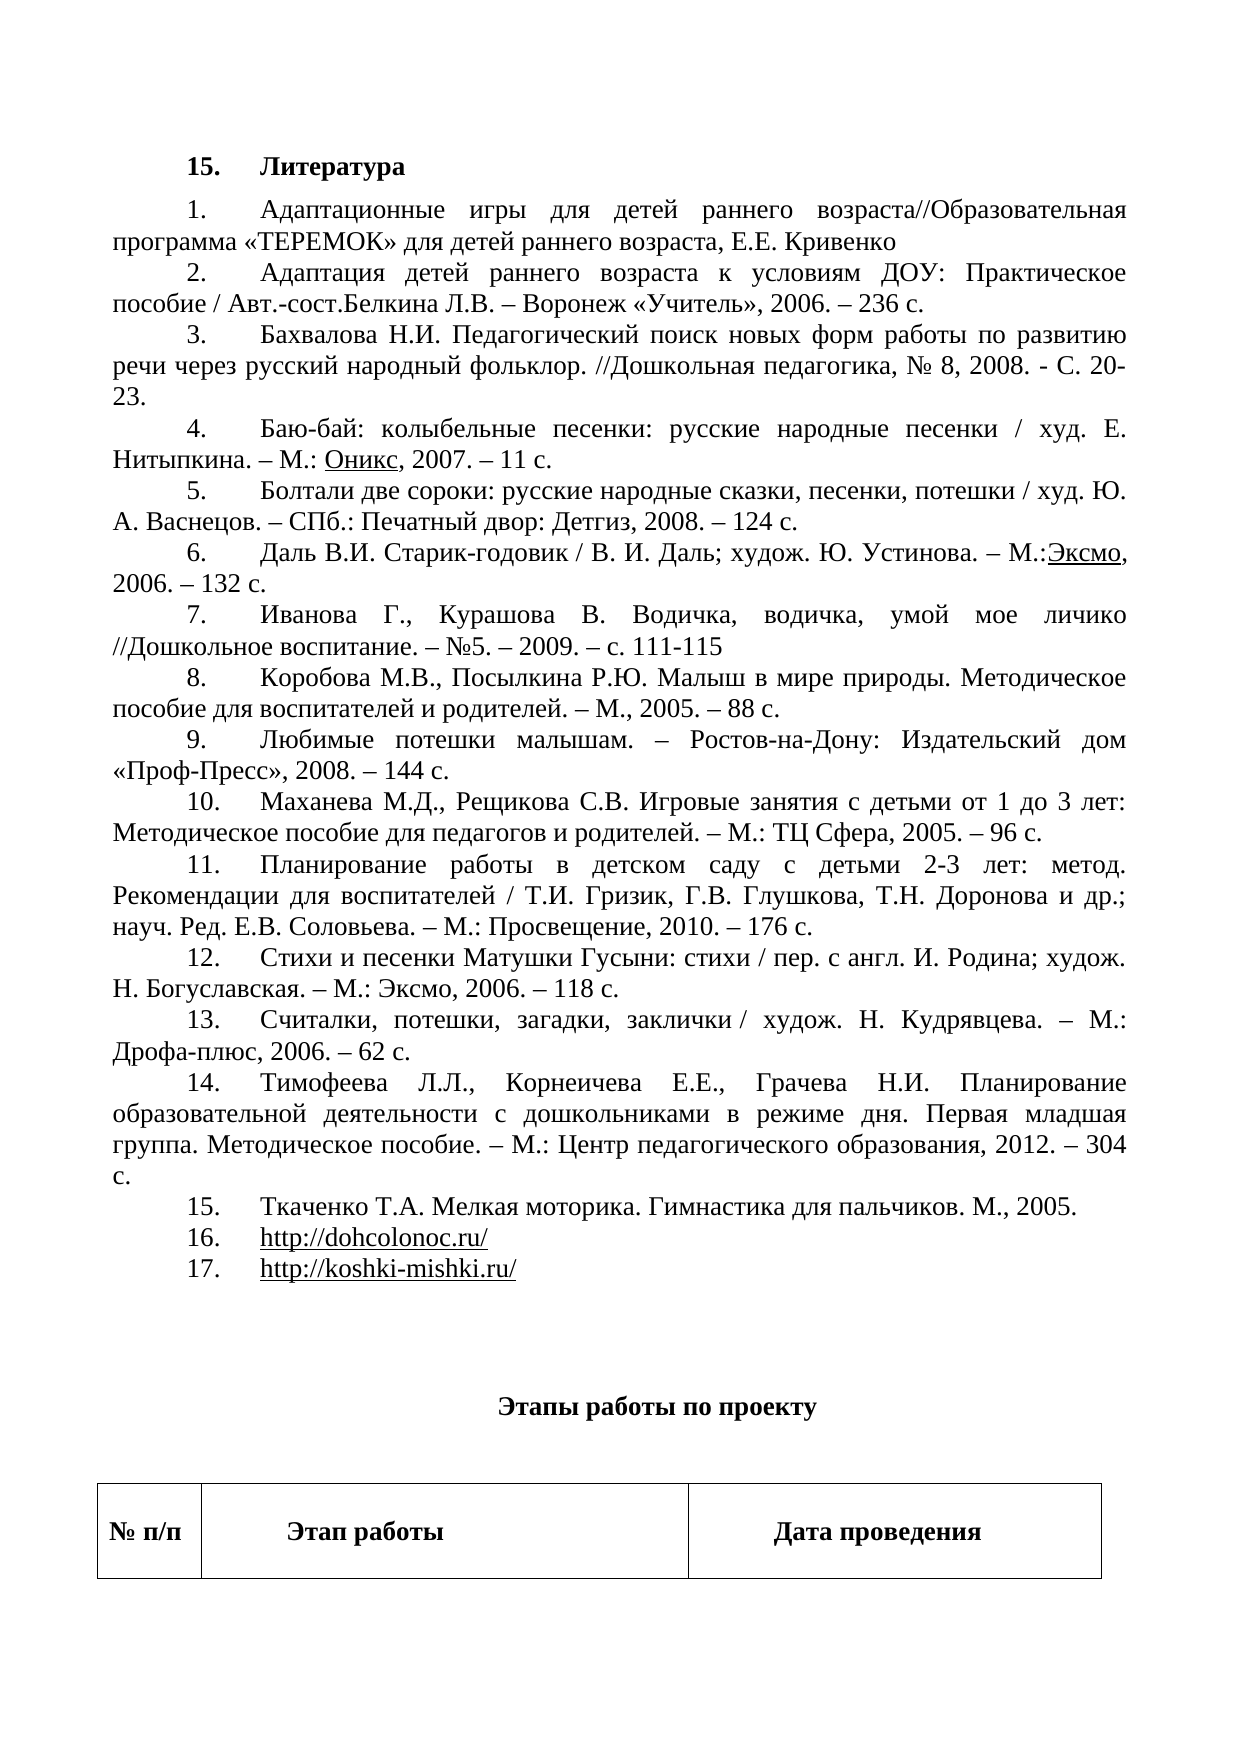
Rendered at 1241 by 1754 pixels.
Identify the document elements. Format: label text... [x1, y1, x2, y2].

list Адаптация детей раннего возраста к условиям ДОУ: Практическое пособие / Авт.-сост.Белкина Л.В. – Воронеж «Учитель», 2006. – 236 с. [112, 256, 1128, 318]
list Планирование работы в детском саду с детьми 2-3 лет: метод. Рекомендации для воспитателей / Т.И. Гризик, Г.В. Глушкова, Т.Н. Доронова и др.; науч. Ред. Е.В. Соловьева. – М.: Просвещение, 2010. – 176 с. [112, 848, 1128, 941]
list Баю-бай: колыбельные песенки: русские народные песенки / худ. Е. Нитыпкина. – М.: Оникс, 2007. – 11 с. [112, 412, 1128, 474]
list http://koshki-mishki.ru/ [112, 1253, 1128, 1284]
list Любимые потешки малышам. – Ростов-на-Дону: Издательский дом «Проф-Пресс», 2008. – 144 с. [112, 723, 1128, 785]
list Болтали две сороки: русские народные сказки, песенки, потешки / худ. Ю. А. Васнецов. – СПб.: Печатный двор: Детгиз, 2008. – 124 с. [112, 474, 1128, 536]
table_header Дата проведения [689, 1484, 1101, 1578]
list Тимофеева Л.Л., Корнеичева Е.Е., Грачева Н.И. Планирование образовательной деятельности с дошкольниками в режиме дня. Первая младшая группа. Методическое пособие. – М.: Центр педагогического образования, 2012. – 304 с. [112, 1066, 1128, 1190]
list Ткаченко Т.А. Мелкая моторика. Гимнастика для пальчиков. М., 2005. [112, 1190, 1128, 1221]
list Адаптационные игры для детей раннего возраста//Образовательная программа «ТЕРЕМОК» для детей раннего возраста, Е.Е. Кривенко [112, 194, 1128, 256]
table_header Этап работы [202, 1484, 688, 1578]
list http://dohcolonoc.ru/ [112, 1221, 1128, 1253]
list Иванова Г., Курашова В. Водичка, водичка, умой мое личико //Дошкольное воспитание. – №5. – 2009. – с. 111-115 [112, 598, 1128, 661]
text Этапы работы по проекту [112, 1390, 1128, 1421]
list Литература [112, 150, 1128, 181]
table_header № п/п [98, 1484, 201, 1578]
list Коробова М.В., Посылкина Р.Ю. Малыш в мире природы. Методическое пособие для воспитателей и родителей. – М., 2005. – 88 с. [112, 661, 1128, 723]
list Считалки, потешки, загадки, заклички / худож. Н. Кудрявцева. – М.: Дрофа-плюс, 2006. – 62 с. [112, 1003, 1128, 1066]
list Даль В.И. Старик-годовик / В. И. Даль; худож. Ю. Устинова. – М.:Эксмо, 2006. – 132 с. [112, 536, 1128, 598]
list Стихи и песенки Матушки Гусыни: стихи / пер. с англ. И. Родина; худож. Н. Богуславская. – М.: Эксмо, 2006. – 118 с. [112, 941, 1128, 1003]
list Бахвалова Н.И. Педагогический поиск новых форм работы по развитию речи через русский народный фольклор. //Дошкольная педагогика, № 8, 2008. - С. 20-23. [112, 318, 1128, 412]
list Маханева М.Д., Рещикова С.В. Игровые занятия с детьми от 1 до 3 лет: Методическое пособие для педагогов и родителей. – М.: ТЦ Сфера, 2005. – 96 с. [112, 785, 1128, 848]
